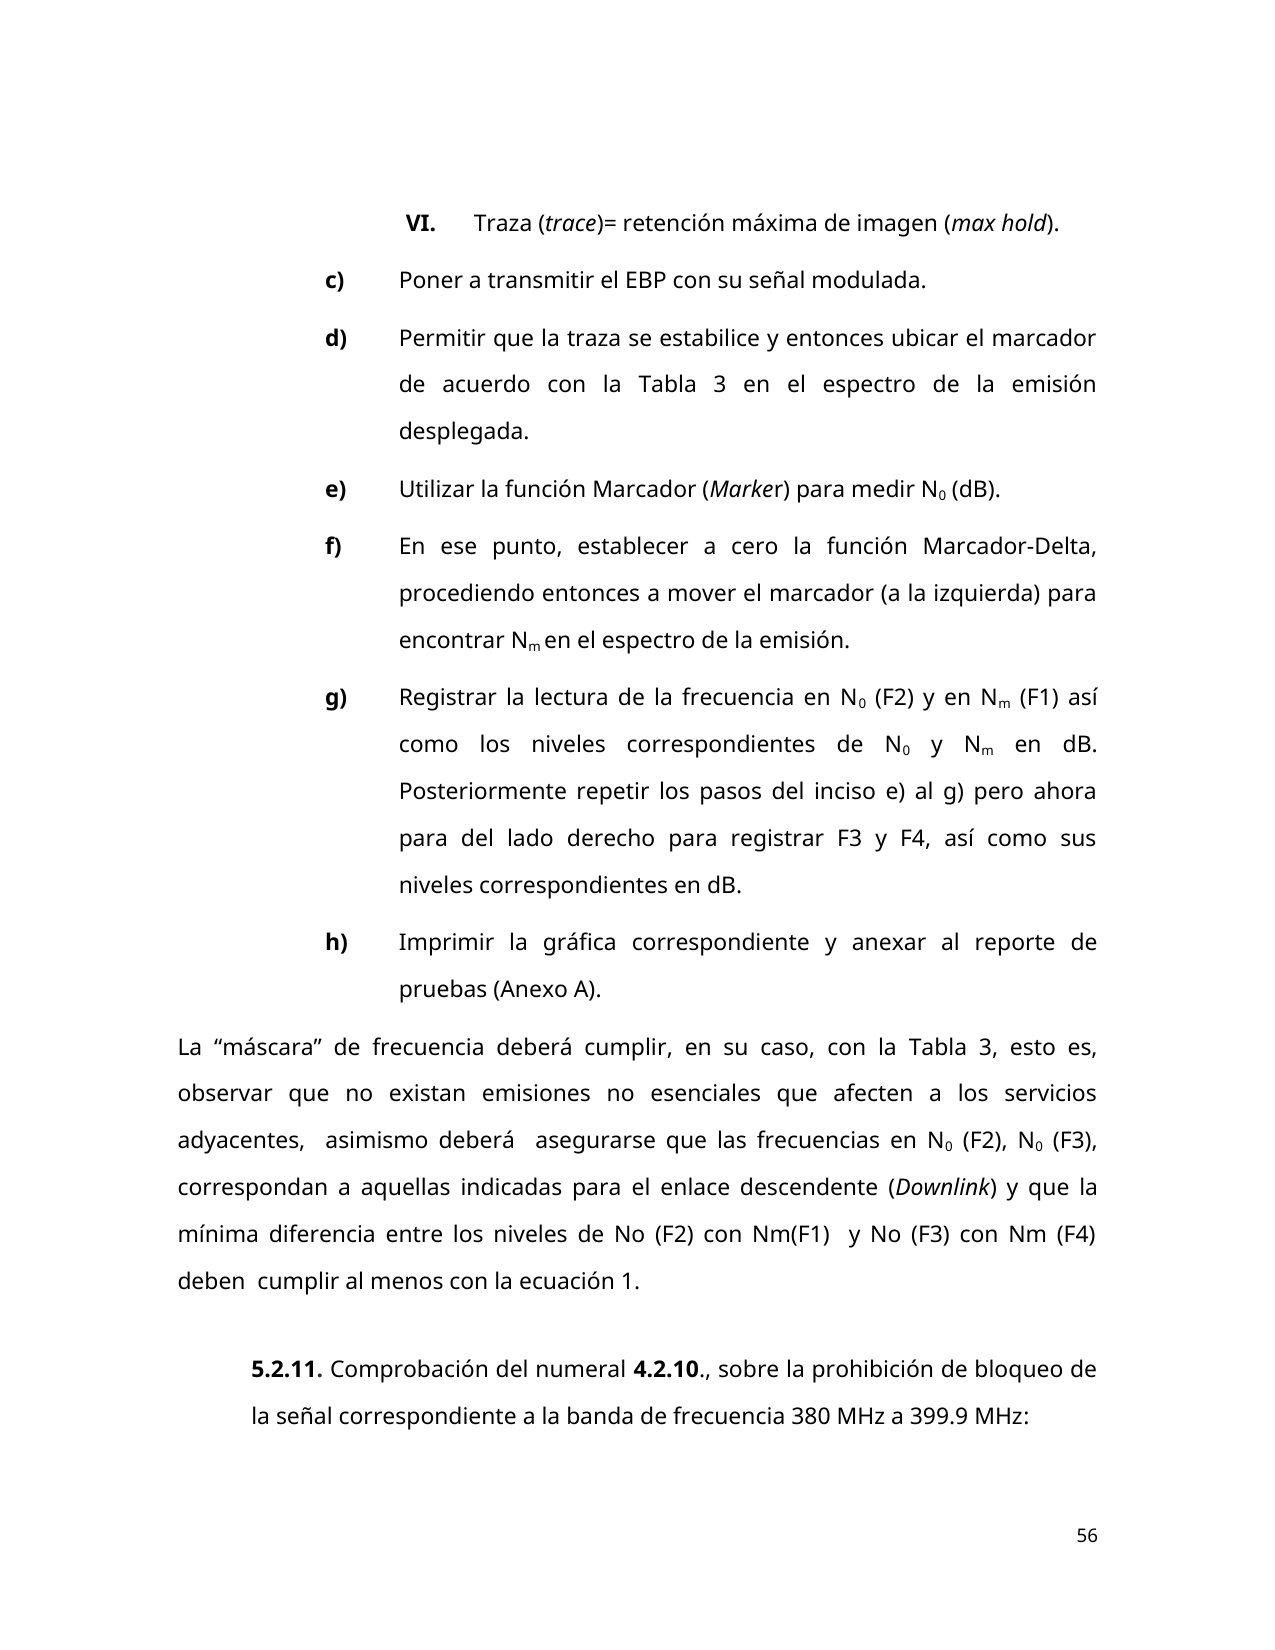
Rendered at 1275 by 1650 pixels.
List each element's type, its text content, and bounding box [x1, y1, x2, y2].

text La “máscara” de frecuencia deberá cumplir, en su caso, con la Tabla 3, esto es, observar que no existan emisiones no esenciales que afecten a los servicios adyacentes, asimismo deberá asegurarse que las frecuencias en N0 (F2), N0 (F3), correspondan a aquellas indicadas para el enlace descendente (Downlink) y que la mínima diferencia entre los niveles de No (F2) con Nm(F1) y No (F3) con Nm (F4) deben cumplir al menos con la ecuación 1. [177, 1030, 1098, 1296]
text d) Permitir que la traza se estabilice y entonces ubicar el marcador de acuerdo con la Tabla 3 en el espectro de la emisión desplegada. [325, 322, 1098, 447]
text f) En ese punto, establecer a cero la función Marcador-Delta, procediendo entonces a mover el marcador (a la izquierda) para encontrar Nm en el espectro de la emisión. [325, 530, 1098, 655]
text 5.2.11. Comprobación del numeral 4.2.10., sobre la prohibición de bloqueo de la señal correspondiente a la banda de frecuencia 380 MHz a 399.9 MHz: [251, 1353, 1098, 1432]
text e) Utilizar la función Marcador (Marker) para medir N0 (dB). [325, 473, 1098, 504]
text g) Registrar la lectura de la frecuencia en N0 (F2) y en Nm (F1) así como los niveles correspondientes de N0 y Nm en dB. Posteriormente repetir los pasos del inciso e) al g) pero ahora para del lado derecho para registrar F3 y F4, así como sus niveles correspondientes en dB. [325, 681, 1098, 900]
list Traza (trace)= retención máxima de imagen (max hold). [436, 207, 1098, 238]
text h) Imprimir la gráfica correspondiente y anexar al reporte de pruebas (Anexo A). [325, 926, 1098, 1004]
text c) Poner a transmitir el EBP con su señal modulada. [325, 264, 1098, 295]
